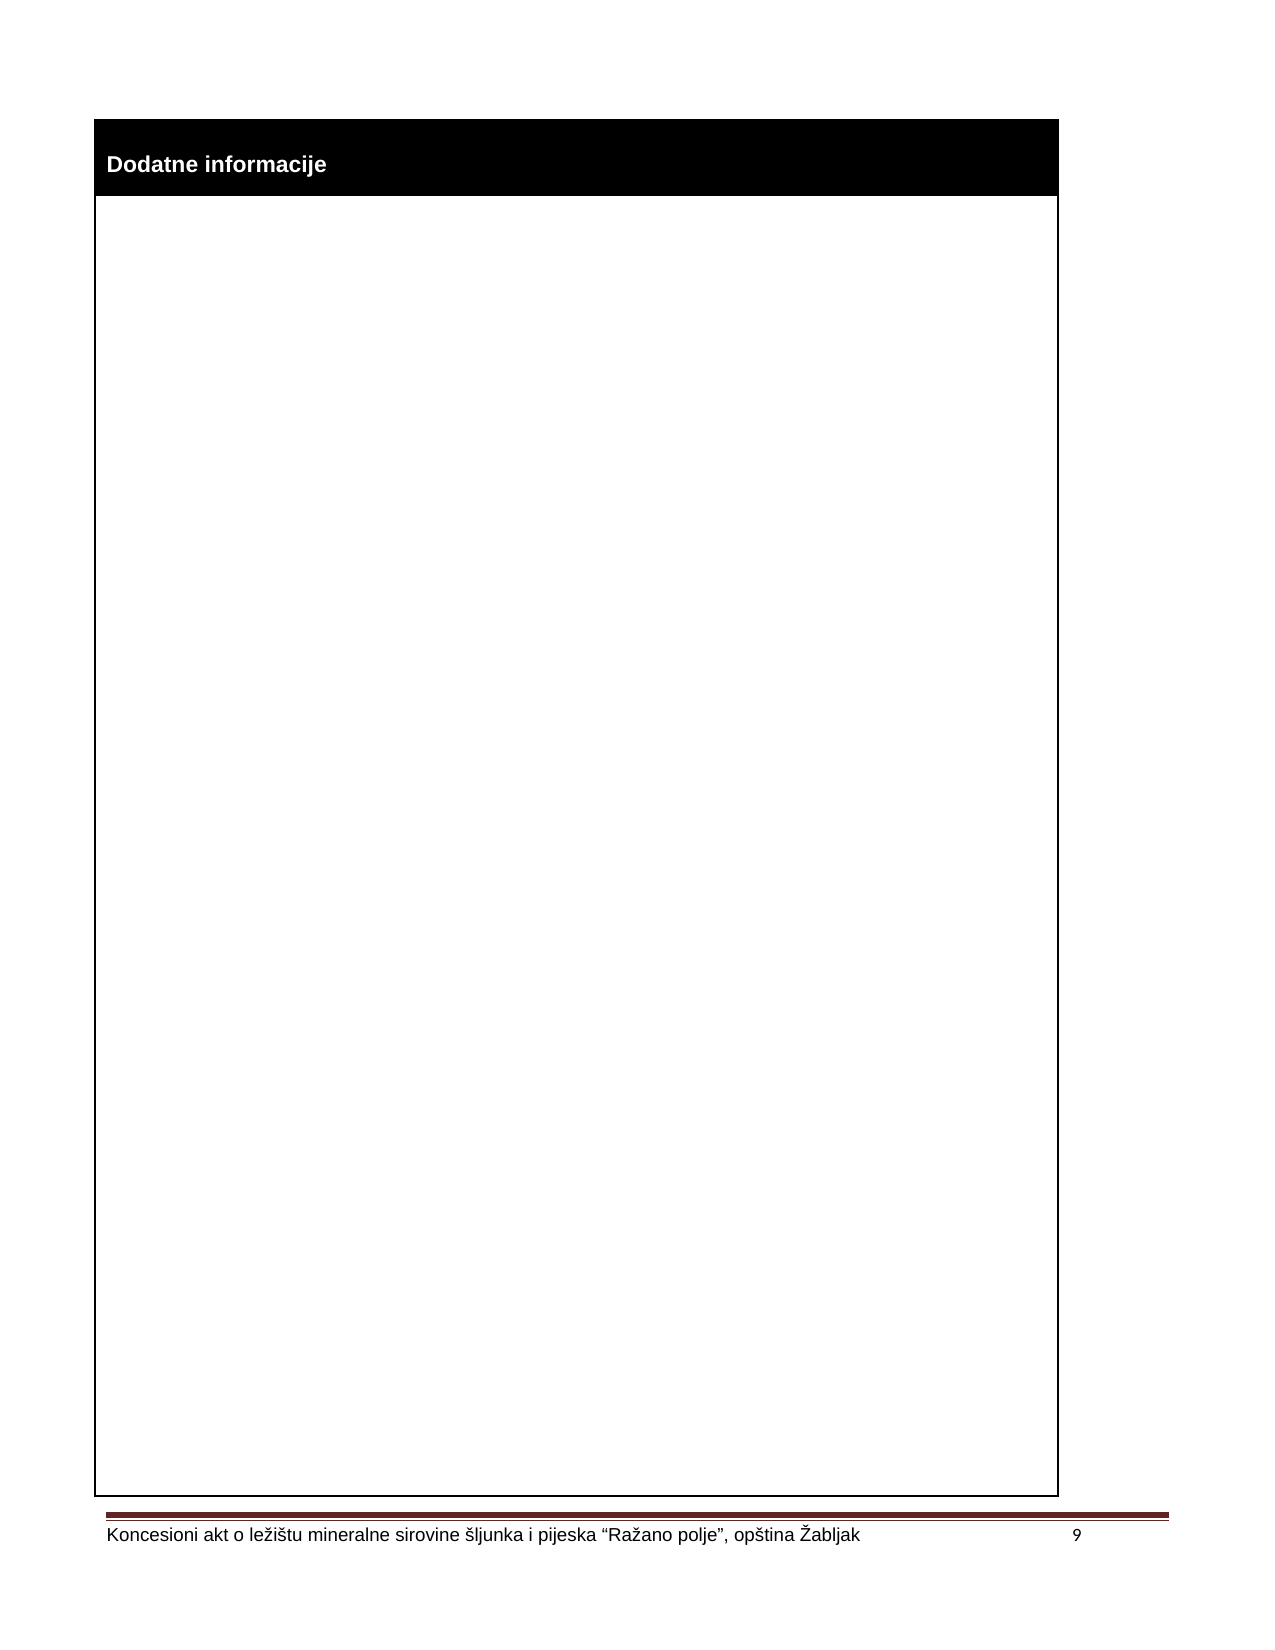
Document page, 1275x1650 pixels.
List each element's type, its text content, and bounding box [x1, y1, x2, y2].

table_header Dodatne informacije [96, 121, 1057, 194]
table_cell [96, 196, 1057, 1495]
